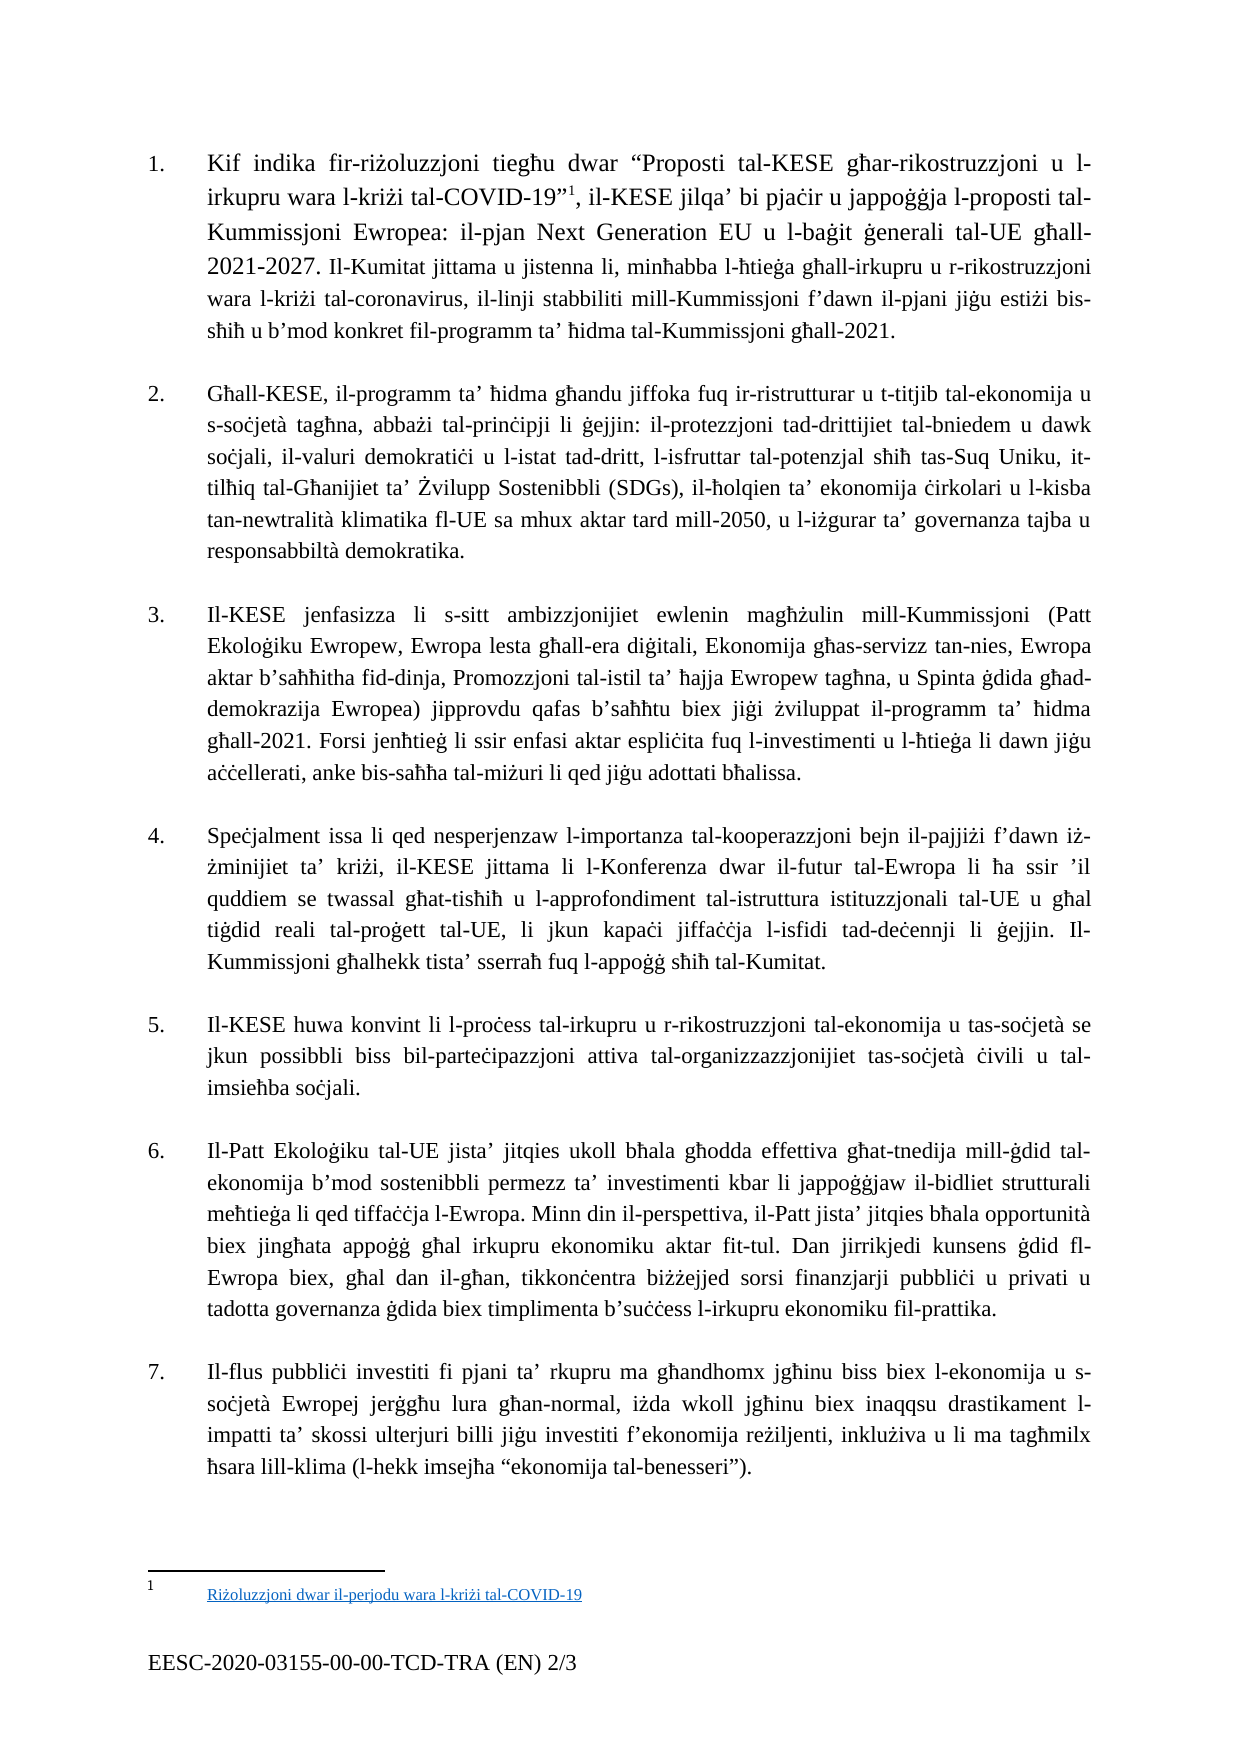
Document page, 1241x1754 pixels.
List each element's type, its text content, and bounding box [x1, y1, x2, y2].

list Il-flus pubbliċi investiti fi pjani ta’ rkupru ma għandhomx jgħinu biss biex l-ekonomija u s-soċjetà Ewropej jerġgħu lura għan-normal, iżda wkoll jgħinu biex inaqqsu drastikament l-impatti ta’ skossi ulterjuri billi jiġu investiti f’ekonomija reżiljenti, inklużiva u li ma tagħmilx ħsara lill-klima (l-hekk imsejħa “ekonomija tal-benesseri”). [148, 1358, 1092, 1479]
list Għall-KESE, il-programm ta’ ħidma għandu jiffoka fuq ir-ristrutturar u t-titjib tal-ekonomija u s-soċjetà tagħna, abbażi tal-prinċipji li ġejjin: il-protezzjoni tad-drittijiet tal-bniedem u dawk soċjali, il-valuri demokratiċi u l-istat tad-dritt, l-isfruttar tal-potenzjal sħiħ tas-Suq Uniku, it-tilħiq tal-Għanijiet ta’ Żvilupp Sostenibbli (SDGs), il-ħolqien ta’ ekonomija ċirkolari u l-kisba tan-newtralità klimatika fl-UE sa mhux aktar tard mill-2050, u l-iżgurar ta’ governanza tajba u responsabbiltà demokratika. [148, 380, 1092, 564]
list Il-KESE jenfasizza li s-sitt ambizzjonijiet ewlenin magħżulin mill-Kummissjoni (Patt Ekoloġiku Ewropew, Ewropa lesta għall-era diġitali, Ekonomija għas-servizz tan-nies, Ewropa aktar b’saħħitha fid-dinja, Promozzjoni tal-istil ta’ ħajja Ewropew tagħna, u Spinta ġdida għad-demokrazija Ewropea) jipprovdu qafas b’saħħtu biex jiġi żviluppat il-programm ta’ ħidma għall-2021. Forsi jenħtieġ li ssir enfasi aktar espliċita fuq l-investimenti u l-ħtieġa li dawn jiġu aċċellerati, anke bis-saħħa tal-miżuri li qed jiġu adottati bħalissa. [148, 601, 1092, 785]
list Il-KESE huwa konvint li l-proċess tal-irkupru u r-rikostruzzjoni tal-ekonomija u tas-soċjetà se jkun possibbli biss bil-parteċipazzjoni attiva tal-organizzazzjonijiet tas-soċjetà ċivili u tal-imsieħba soċjali. [148, 1011, 1092, 1101]
list Kif indika fir-riżoluzzjoni tiegħu dwar “Proposti tal-KESE għar-rikostruzzjoni u l-irkupru wara l-kriżi tal-COVID-19”, il-KESE jilqa’ bi pjaċir u jappoġġja l-proposti tal-Kummissjoni Ewropea: il-pjan Next Generation EU u l-baġit ġenerali tal-UE għall-2021-2027. Il-Kumitat jittama u jistenna li, minħabba l-ħtieġa għall-irkupru u r-rikostruzzjoni wara l-kriżi tal-coronavirus, il-linji stabbiliti mill-Kummissjoni f’dawn il-pjani jiġu estiżi bis-sħiħ u b’mod konkret fil-programm ta’ ħidma tal-Kummissjoni għall-2021. [148, 148, 1092, 343]
list Speċjalment issa li qed nesperjenzaw l-importanza tal-kooperazzjoni bejn il-pajjiżi f’dawn iż-żminijiet ta’ kriżi, il-KESE jittama li l-Konferenza dwar il-futur tal-Ewropa li ħa ssir ’il quddiem se twassal għat-tisħiħ u l-approfondiment tal-istruttura istituzzjonali tal-UE u għal tiġdid reali tal-proġett tal-UE, li jkun kapaċi jiffaċċja l-isfidi tad-deċennji li ġejjin. Il-Kummissjoni għalhekk tista’ sserraħ fuq l-appoġġ sħiħ tal-Kumitat. [148, 822, 1092, 974]
list Il-Patt Ekoloġiku tal-UE jista’ jitqies ukoll bħala għodda effettiva għat-tnedija mill-ġdid tal-ekonomija b’mod sostenibbli permezz ta’ investimenti kbar li jappoġġjaw il-bidliet strutturali meħtieġa li qed tiffaċċja l-Ewropa. Minn din il-perspettiva, il-Patt jista’ jitqies bħala opportunità biex jingħata appoġġ għal irkupru ekonomiku aktar fit-tul. Dan jirrikjedi kunsens ġdid fl-Ewropa biex, għal dan il-għan, tikkonċentra biżżejjed sorsi finanzjarji pubbliċi u privati u tadotta governanza ġdida biex timplimenta b’suċċess l-irkupru ekonomiku fil-prattika. [148, 1137, 1092, 1321]
